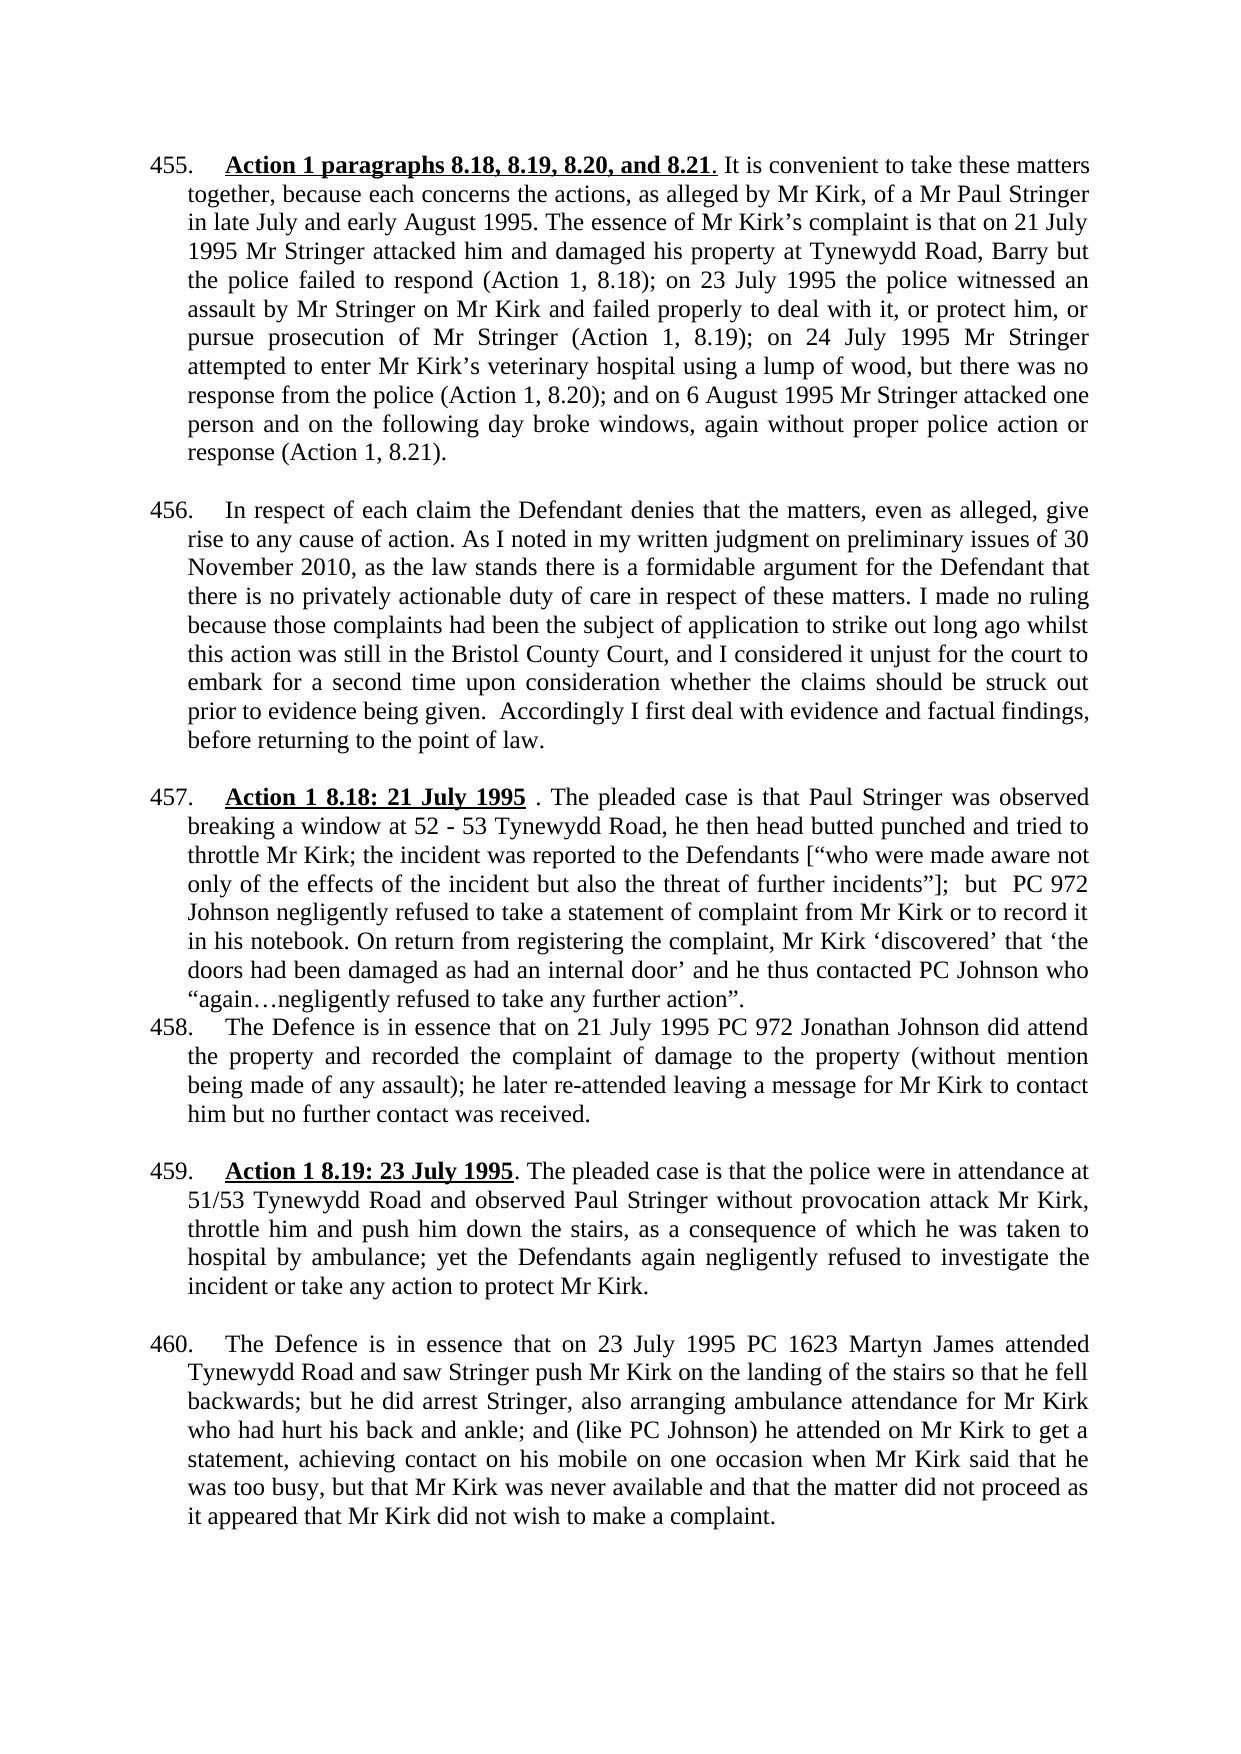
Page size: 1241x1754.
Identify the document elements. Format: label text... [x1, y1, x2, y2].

list The Defence is in essence that on 21 July 1995 PC 972 Jonathan Johnson did attend the property and recorded the complaint of damage to the property (without mention being made of any assault); he later re-attended leaving a message for Mr Kirk to contact him but no further contact was received. [150, 1012, 1090, 1127]
list The Defence is in essence that on 23 July 1995 PC 1623 Martyn James attended Tynewydd Road and saw Stringer push Mr Kirk on the landing of the stairs so that he fell backwards; but he did arrest Stringer, also arranging ambulance attendance for Mr Kirk who had hurt his back and ankle; and (like PC Johnson) he attended on Mr Kirk to get a statement, achieving contact on his mobile on one occasion when Mr Kirk said that he was too busy, but that Mr Kirk was never available and that the matter did not proceed as it appeared that Mr Kirk did not wish to make a complaint. [150, 1329, 1090, 1530]
list Action 1 8.18: 21 July 1995 . The pleaded case is that Paul Stringer was observed breaking a window at 52 - 53 Tynewydd Road, he then head butted punched and tried to throttle Mr Kirk; the incident was reported to the Defendants [“who were made aware not only of the effects of the incident but also the threat of further incidents”]; but PC 972 Johnson negligently refused to take a statement of complaint from Mr Kirk or to record it in his notebook. On return from registering the complaint, Mr Kirk ‘discovered’ that ‘the doors had been damaged as had an internal door’ and he thus contacted PC Johnson who “again…negligently refused to take any further action”. [150, 782, 1090, 1012]
list Action 1 paragraphs 8.18, 8.19, 8.20, and 8.21. It is convenient to take these matters together, because each concerns the actions, as alleged by Mr Kirk, of a Mr Paul Stringer in late July and early August 1995. The essence of Mr Kirk’s complaint is that on 21 July 1995 Mr Stringer attacked him and damaged his property at Tynewydd Road, Barry but the police failed to respond (Action 1, 8.18); on 23 July 1995 the police witnessed an assault by Mr Stringer on Mr Kirk and failed properly to deal with it, or protect him, or pursue prosecution of Mr Stringer (Action 1, 8.19); on 24 July 1995 Mr Stringer attempted to enter Mr Kirk’s veterinary hospital using a lump of wood, but there was no response from the police (Action 1, 8.20); and on 6 August 1995 Mr Stringer attacked one person and on the following day broke windows, again without proper police action or response (Action 1, 8.21). [150, 150, 1090, 466]
list In respect of each claim the Defendant denies that the matters, even as alleged, give rise to any cause of action. As I noted in my written judgment on preliminary issues of 30 November 2010, as the law stands there is a formidable argument for the Defendant that there is no privately actionable duty of care in respect of these matters. I made no ruling because those complaints had been the subject of application to strike out long ago whilst this action was still in the Bristol County Court, and I considered it unjust for the court to embark for a second time upon consideration whether the claims should be struck out prior to evidence being given. Accordingly I first deal with evidence and factual findings, before returning to the point of law. [150, 495, 1090, 754]
list Action 1 8.19: 23 July 1995. The pleaded case is that the police were in attendance at 51/53 Tynewydd Road and observed Paul Stringer without provocation attack Mr Kirk, throttle him and push him down the stairs, as a consequence of which he was taken to hospital by ambulance; yet the Defendants again negligently refused to investigate the incident or take any action to protect Mr Kirk. [150, 1156, 1090, 1300]
